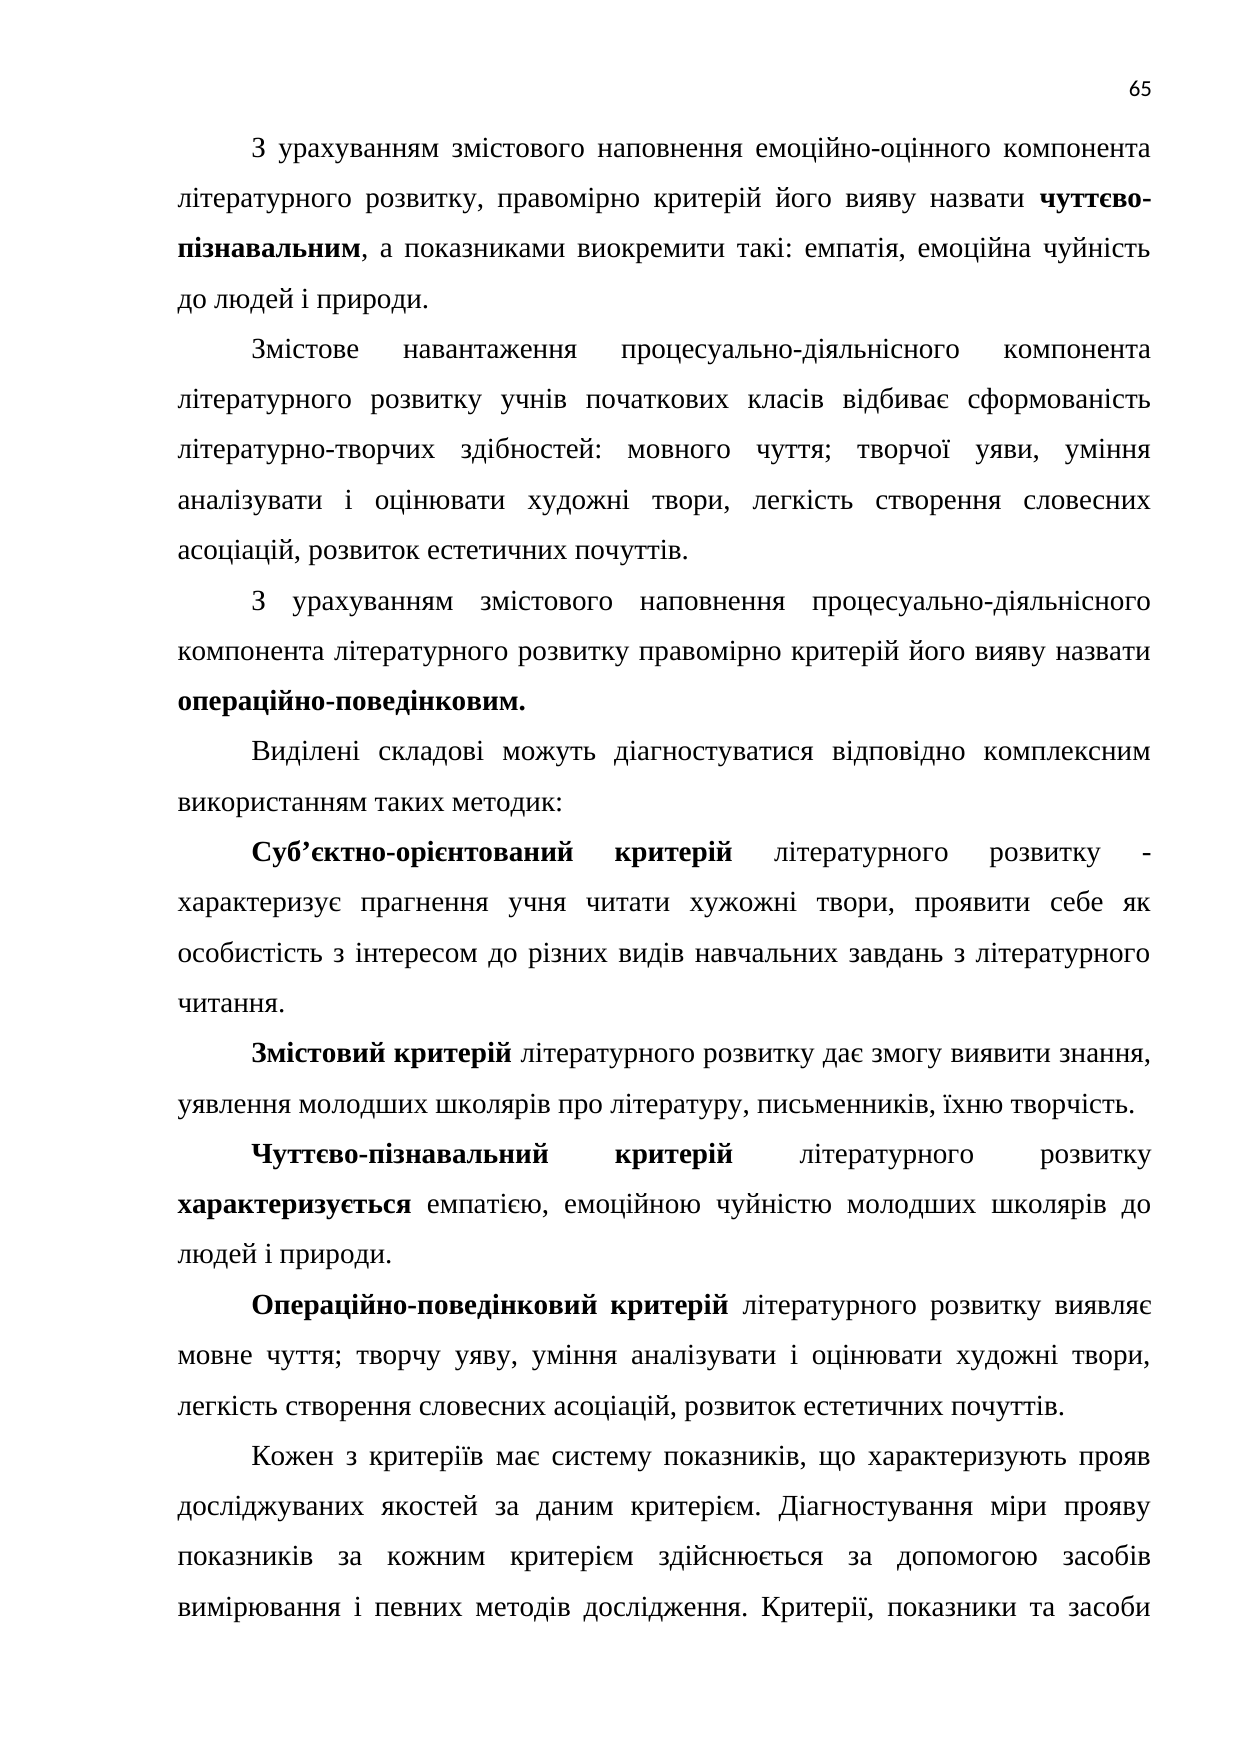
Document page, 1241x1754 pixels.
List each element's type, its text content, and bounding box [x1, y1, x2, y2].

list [177, 1438, 1152, 1622]
text З урахуванням змістового наповнення емоційно-оцінного компонента літературного розвитку, правомірно критерій його вияву назвати чуттєво-пізнавальним, а показниками виокремити такі: емпатія, емоційна чуйність до людей і природи. [177, 130, 1152, 314]
list Змістовий критерій літературного розвитку дає змогу виявити знання, уявлення молодших школярів про літературу, письменників, їхню творчість. [177, 1035, 1152, 1119]
list Виділені складові можуть діагностуватися відповідно комплексним використанням таких методик: [177, 733, 1152, 817]
list Змістове навантаження процесуально-діяльнісного компонента літературного розвитку учнів початкових класів відбиває сформованість літературно-творчих здібностей: мовного чуття; творчої уяви, уміння аналізувати і оцінювати художні твори, легкість створення словесних асоціацій, розвиток естетичних почуттів. [177, 331, 1152, 566]
list Чуттєво-пізнавальний критерій літературного розвитку характеризується емпатією, емоційною чуйністю молодших школярів до людей і природи. [177, 1136, 1152, 1270]
list Суб’єктно-орієнтований критерій літературного розвитку - характеризує прагнення учня читати хужожні твори, проявити себе як особистість з інтересом до різних видів навчальних завдань з літературного читання. [177, 834, 1152, 1019]
list Операційно-поведінковий критерій літературного розвитку виявляє мовне чуття; творчу уяву, уміння аналізувати і оцінювати художні твори, легкість створення словесних асоціацій, розвиток естетичних почуттів. [177, 1287, 1152, 1421]
list З урахуванням змістового наповнення процесуально-діяльнісного компонента літературного розвитку правомірно критерій його вияву назвати операційно-поведінковим. [177, 583, 1152, 717]
